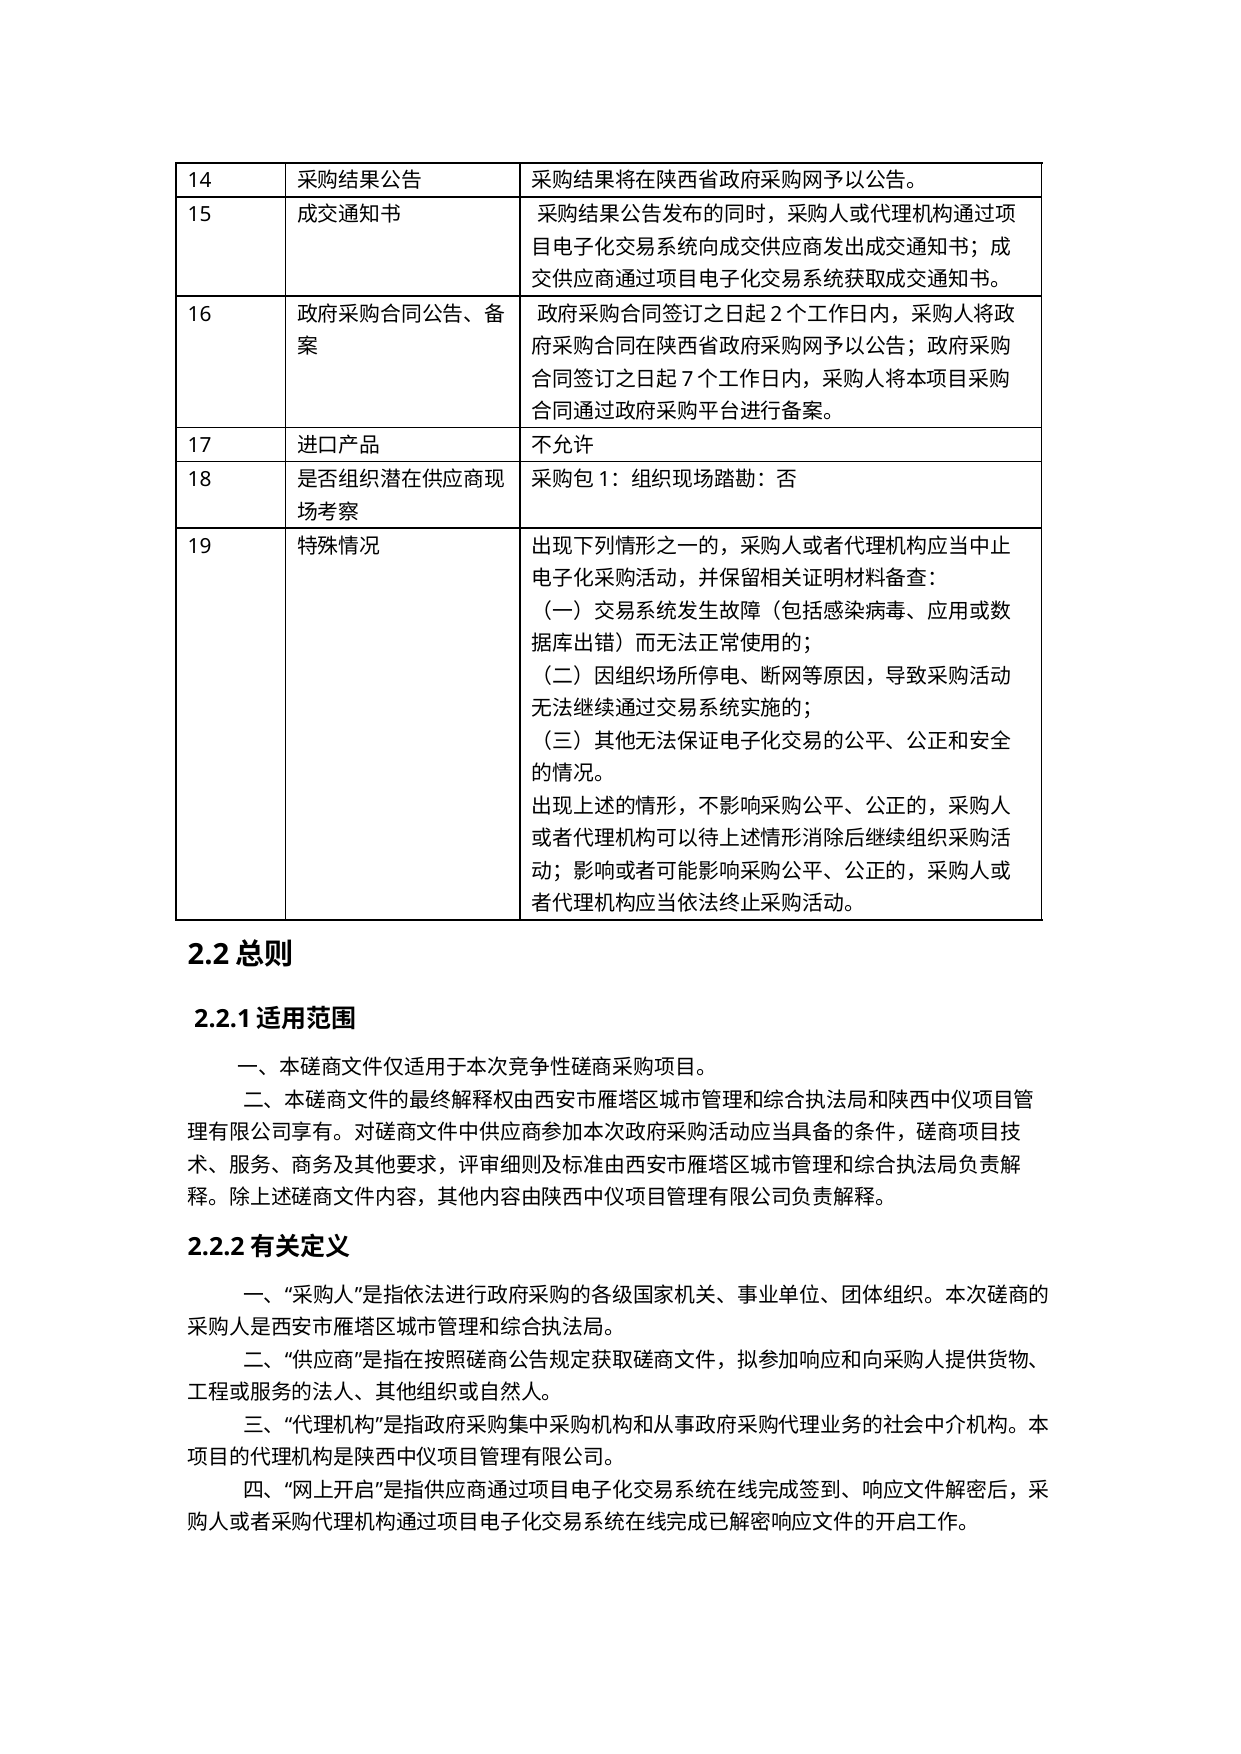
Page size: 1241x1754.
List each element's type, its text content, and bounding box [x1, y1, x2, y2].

text 2.2.2有关定义 [187, 1213, 1053, 1278]
text 2.2总则 [187, 920, 1053, 985]
table_cell 不允许 [521, 428, 1041, 461]
text 三、“代理机构”是指政府采购集中采购机构和从事政府采购代理业务的社会中介机构。本项目的代理机构是陕西中仪项目管理有限公司。 [187, 1408, 1053, 1473]
text 一、“采购人”是指依法进行政府采购的各级国家机关、事业单位、团体组织。本次磋商的采购人是西安市雁塔区城市管理和综合执法局。 [187, 1278, 1053, 1343]
table_cell 采购包1：组织现场踏勘：否 [521, 462, 1041, 527]
text 一、本磋商文件仅适用于本次竞争性磋商采购项目。 [187, 1050, 1053, 1083]
table_cell 16 [177, 297, 285, 427]
table_cell 是否组织潜在供应商现场考察 [286, 462, 519, 527]
text 二、本磋商文件的最终解释权由西安市雁塔区城市管理和综合执法局和陕西中仪项目管理有限公司享有。对磋商文件中供应商参加本次政府采购活动应当具备的条件，磋商项目技术、服务、商务及其他要求，评审细则及标准由西安市雁塔区城市管理和综合执法局负责解释。除上述磋商文件内容，其他内容由陕西中仪项目管理有限公司负责解释。 [187, 1083, 1053, 1213]
table_cell 19 [177, 529, 285, 919]
table_cell 成交通知书 [286, 198, 519, 295]
text 四、“网上开启”是指供应商通过项目电子化交易系统在线完成签到、响应文件解密后，采购人或者采购代理机构通过项目电子化交易系统在线完成已解密响应文件的开启工作。 [187, 1473, 1053, 1538]
text 二、“供应商”是指在按照磋商公告规定获取磋商文件，拟参加响应和向采购人提供货物、工程或服务的法人、其他组织或自然人。 [187, 1343, 1053, 1408]
table_cell 政府采购合同签订之日起2个工作日内，采购人将政府采购合同在陕西省政府采购网予以公告；政府采购合同签订之日起7个工作日内，采购人将本项目采购合同通过政府采购平台进行备案。 [521, 297, 1041, 427]
table_cell 政府采购合同公告、备案 [286, 297, 519, 427]
table_cell 采购结果将在陕西省政府采购网予以公告。 [521, 164, 1041, 196]
table_cell 出现下列情形之一的，采购人或者代理机构应当中止电子化采购活动，并保留相关证明材料备查： （一）交易系统发生故障（包括感染病毒、应用或数据库出错）而无法正常使用的； （二）因组织场所停电、断网等原因，导致采购活动无法继续通过交易系统实施的； （三）其他无法保证电子化交易的公平、公正和安全的情况。 出现上述的情形，不影响采购公平、公正的，采购人或者代理机构可以待上述情形消除后继续组织采购活动；影响或者可能影响采购公平、公正的，采购人或者代理机构应当依法终止采购活动。 [521, 529, 1041, 919]
table_cell 18 [177, 462, 285, 527]
table_cell 特殊情况 [286, 529, 519, 919]
table_cell 14 [177, 164, 285, 196]
table_cell 采购结果公告发布的同时，采购人或代理机构通过项目电子化交易系统向成交供应商发出成交通知书；成交供应商通过项目电子化交易系统获取成交通知书。 [521, 198, 1041, 295]
table_cell 进口产品 [286, 428, 519, 461]
table_cell 17 [177, 428, 285, 461]
text 2.2.1适用范围 [187, 985, 1053, 1050]
table_cell 15 [177, 198, 285, 295]
table_cell 采购结果公告 [286, 164, 519, 196]
